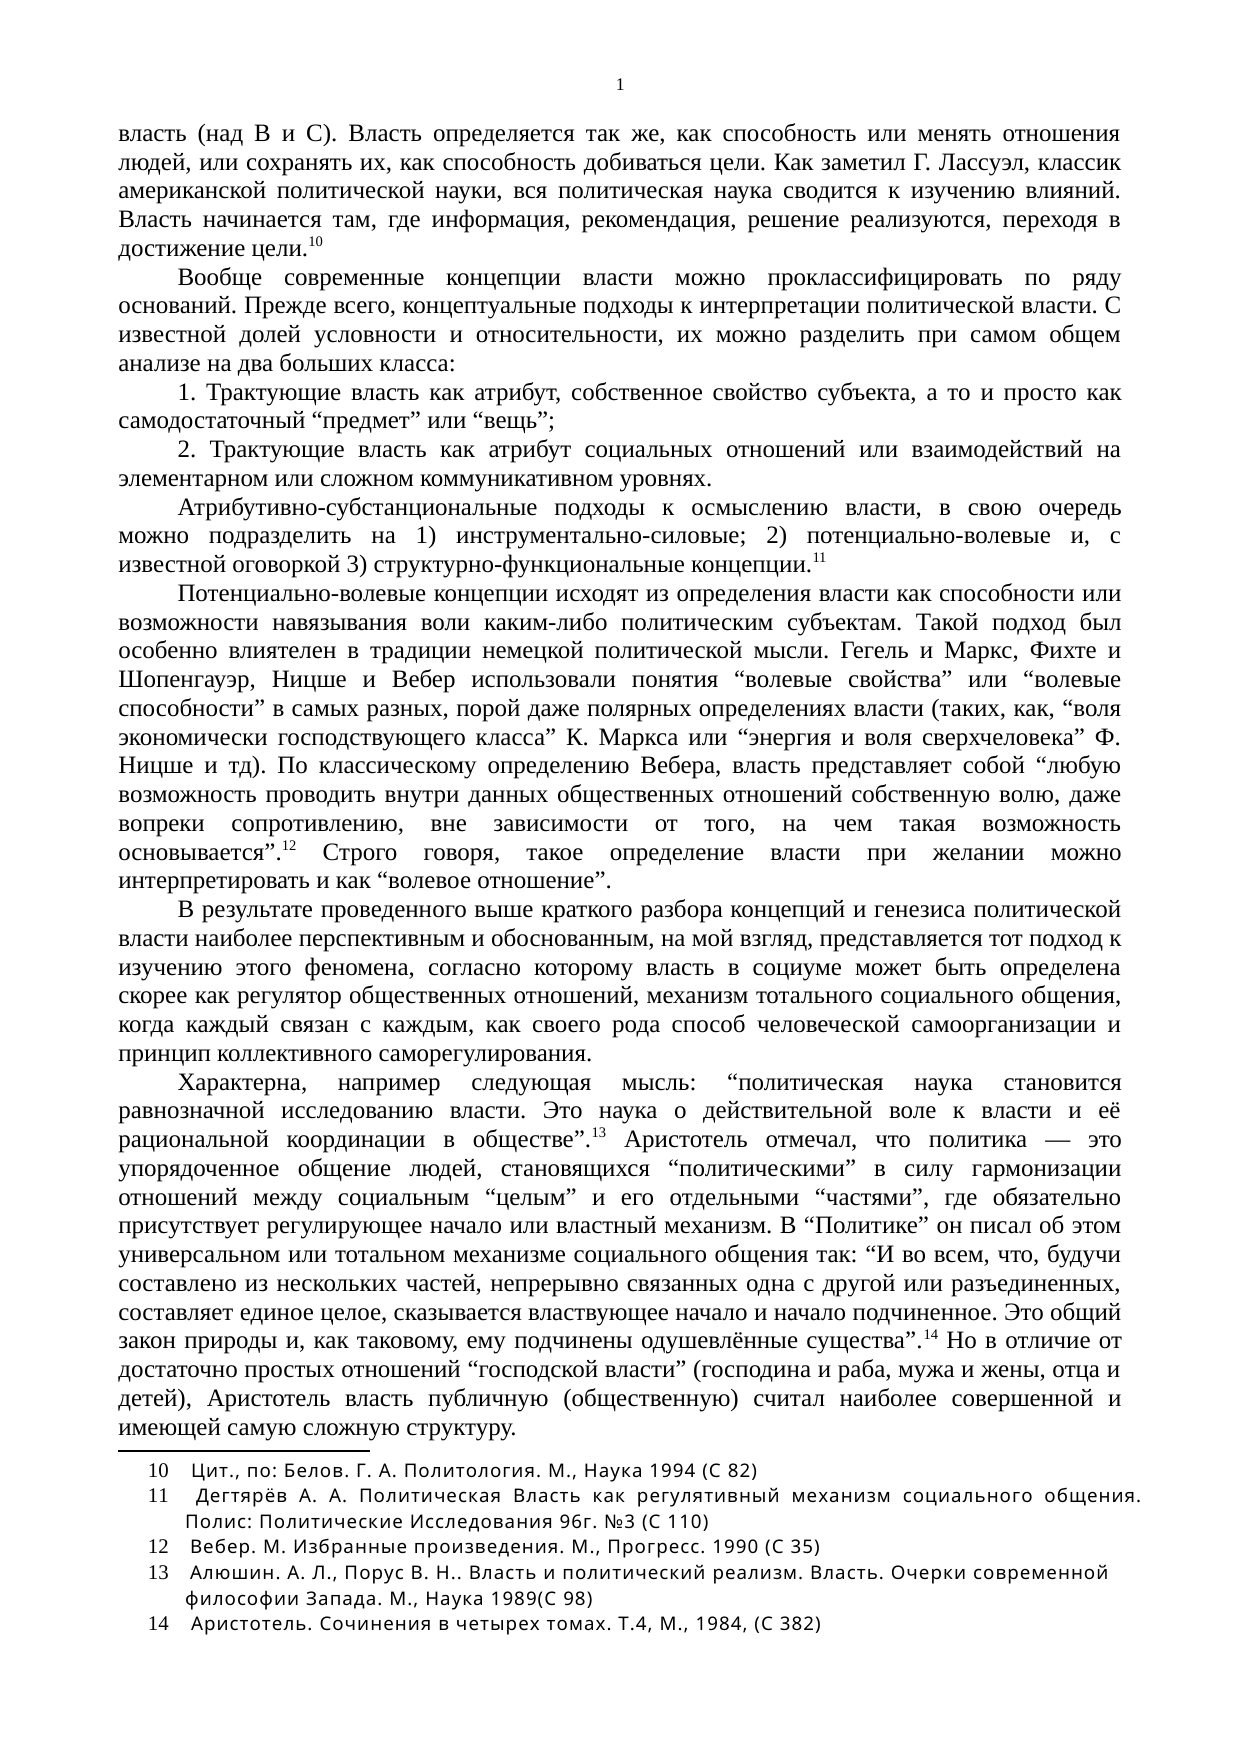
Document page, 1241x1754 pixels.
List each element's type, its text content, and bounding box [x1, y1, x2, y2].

text В результате проведенного выше краткого разбора концепций и генезиса политической власти наиболее перспективным и обоснованным, на мой взгляд, представляется тот подход к изучению этого феномена, согласно которому власть в социуме может быть определена скорее как регулятор общественных отношений, механизм тотального социального общения, когда каждый связан с каждым, как своего рода способ человеческой самоорганизации и принцип коллективного саморегулирования. [118, 894, 1122, 1067]
text Атрибутивно-субстанциональные подходы к осмыслению власти, в свою очередь можно подразделить на 1) инструментально-силовые; 2) потенциально-волевые и, с известной оговоркой 3) структурно-функциональные концепции. [118, 492, 1122, 578]
text 1. Трактующие власть как атрибут, собственное свойство субъекта, а то и просто как самодостаточный “предмет” или “вещь”; [118, 377, 1122, 434]
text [118, 118, 1122, 262]
text Потенциально-волевые концепции исходят из определения власти как способности или возможности навязывания воли каким-либо политическим субъектам. Такой подход был особенно влиятелен в традиции немецкой политической мысли. Гегель и Маркс, Фихте и Шопенгауэр, Ницше и Вебер использовали понятия “волевые свойства” или “волевые способности” в самых разных, порой даже полярных определениях власти (таких, как, “воля экономически господствующего класса” К. Маркса или “энергия и воля сверхчеловека” Ф. Ницше и тд). По классическому определению Вебера, власть представляет собой “любую возможность проводить внутри данных общественных отношений собственную волю, даже вопреки сопротивлению, вне зависимости от того, на чем такая возможность основывается”. Строго говоря, такое определение власти при желании можно интерпретировать и как “волевое отношение”. [118, 578, 1122, 894]
text 2. Трактующие власть как атрибут социальных отношений или взаимодействий на элементарном или сложном коммуникативном уровнях. [118, 434, 1122, 492]
text Вообще современные концепции власти можно проклассифицировать по ряду оснований. Прежде всего, концептуальные подходы к интерпретации политической власти. С известной долей условности и относительности, их можно разделить при самом общем анализе на два больших класса: [118, 262, 1122, 377]
text Характерна, например следующая мысль: “политическая наука становится равнозначной исследованию власти. Это наука о действительной воле к власти и её рациональной координации в обществе”. Аристотель отмечал, что политика — это упорядоченное общение людей, становящихся “политическими” в силу гармонизации отношений между социальным “целым” и его отдельными “частями”, где обязательно присутствует регулирующее начало или властный механизм. В “Политике” он писал об этом универсальном или тотальном механизме социального общения так: “И во всем, что, будучи составлено из нескольких частей, непрерывно связанных одна с другой или разъединенных, составляет единое целое, сказывается властвующее начало и начало подчиненное. Это общий закон природы и, как таковому, ему подчинены одушевлённые существа”. Но в отличие от достаточно простых отношений “господской власти” (господина и раба, мужа и жены, отца и детей), Аристотель власть публичную (общественную) считал наиболее совершенной и имеющей самую сложную структуру. [118, 1067, 1122, 1441]
